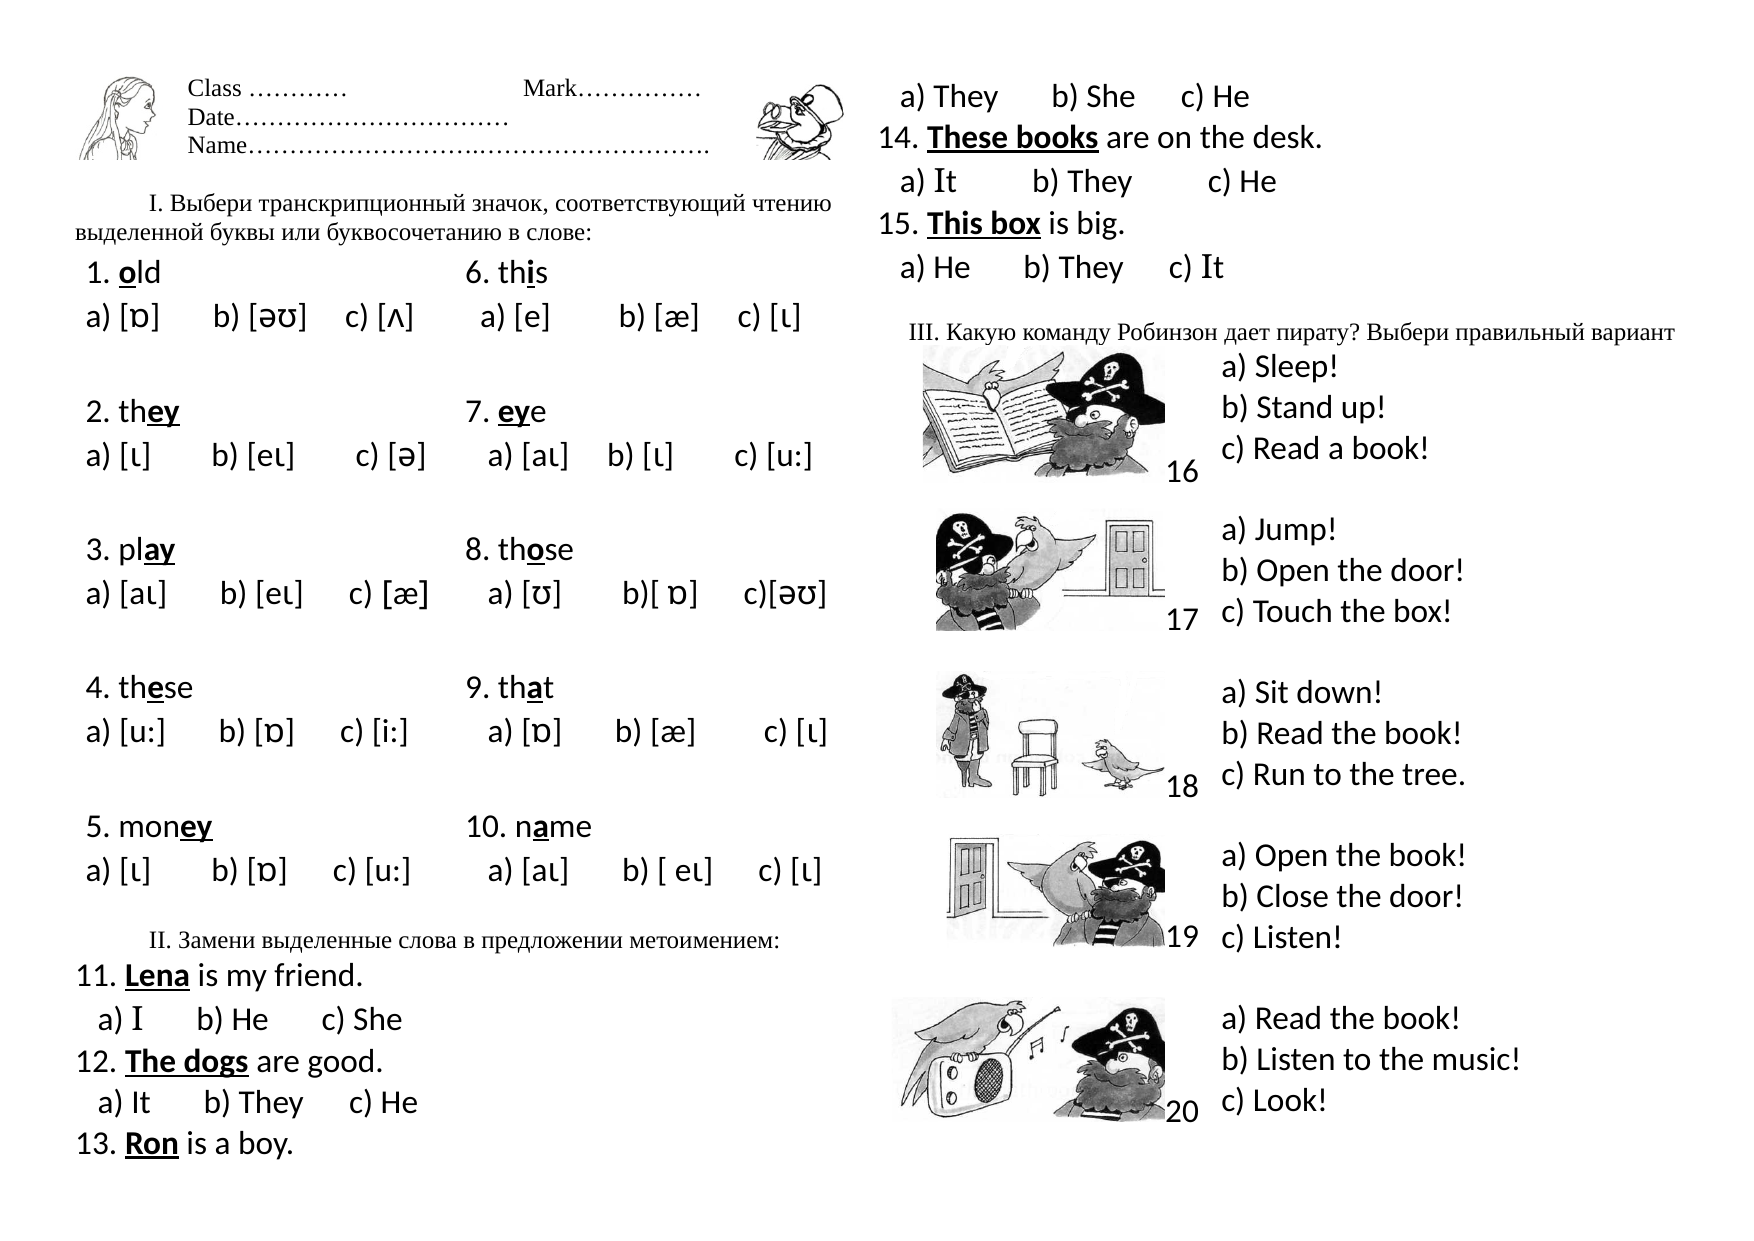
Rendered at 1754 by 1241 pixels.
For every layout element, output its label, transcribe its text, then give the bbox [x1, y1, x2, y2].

table_cell 20 [877, 997, 1210, 1130]
text a) It b) They c) He [877, 156, 1679, 202]
table_cell 19 [877, 834, 1210, 997]
table_cell 2. they a) [ι] b) [eι] c) [ə] [80, 343, 459, 482]
text 11. Lena is my friend. [75, 954, 877, 995]
table_cell a) Jump! b) Open the door! c) Touch the box! [1210, 509, 1719, 671]
table_cell 10. name a) [aι] b) [ eι] c) [ι] [459, 758, 838, 897]
picture [936, 508, 1165, 631]
picture [922, 345, 1165, 483]
table_cell 8. those a) [ʊ] b)[ ɒ] c)[əʊ] [459, 482, 838, 620]
table_header 16 [877, 346, 1210, 508]
table_cell 9. that a) [ɒ] b) [æ] c) [ι] [459, 620, 838, 758]
picture [891, 997, 1165, 1122]
text a) They b) She c) He [877, 75, 1679, 116]
picture [756, 78, 847, 160]
text 14. These books are on the desk. [877, 116, 1679, 156]
table_cell 7. eye a) [aι] b) [ι] c) [u:] [459, 343, 838, 482]
table_cell 17 [877, 509, 1210, 671]
picture [75, 75, 163, 160]
text a) It b) They c) He [75, 1081, 877, 1122]
table_cell a) Sit down! b) Read the book! c) Run to the tree. [1210, 671, 1719, 834]
text a) He b) They c) It [877, 243, 1679, 288]
text 12. The dogs are good. [75, 1040, 877, 1081]
picture [936, 671, 1165, 798]
table_header 1. old a) [ɒ] b) [əʊ] c) [ʌ] [80, 246, 459, 343]
table_header a) Sleep! b) Stand up! c) Read a book! [1210, 346, 1719, 508]
text 13. Ron is a boy. [75, 1122, 877, 1162]
table_cell 4. these a) [u:] b) [ɒ] c) [i:] [80, 620, 459, 758]
table_header 6. this a) [e] b) [æ] c) [ι] [459, 246, 838, 343]
text II. Замени выделенные слова в предложении метоимением: [75, 925, 877, 954]
table_cell 5. money a) [ι] b) [ɒ] c) [u:] [80, 758, 459, 897]
table_cell 3. play a) [aι] b) [eι] c) [æ] [80, 482, 459, 620]
picture [946, 834, 1165, 948]
text III. Какую команду Робинзон дает пирату? Выбери правильный вариант [877, 317, 1679, 346]
table_cell a) Open the book! b) Close the door! c) Listen! [1210, 834, 1719, 997]
table_cell 18 [877, 671, 1210, 834]
text a) I b) He c) She [75, 995, 877, 1040]
text I. Выбери транскрипционный значок, соответствующий чтению [75, 188, 877, 217]
text выделенной буквы или буквосочетанию в слове: [75, 217, 877, 246]
text 15. This box is big. [877, 202, 1679, 243]
table_cell a) Read the book! b) Listen to the music! c) Look! [1210, 997, 1719, 1130]
